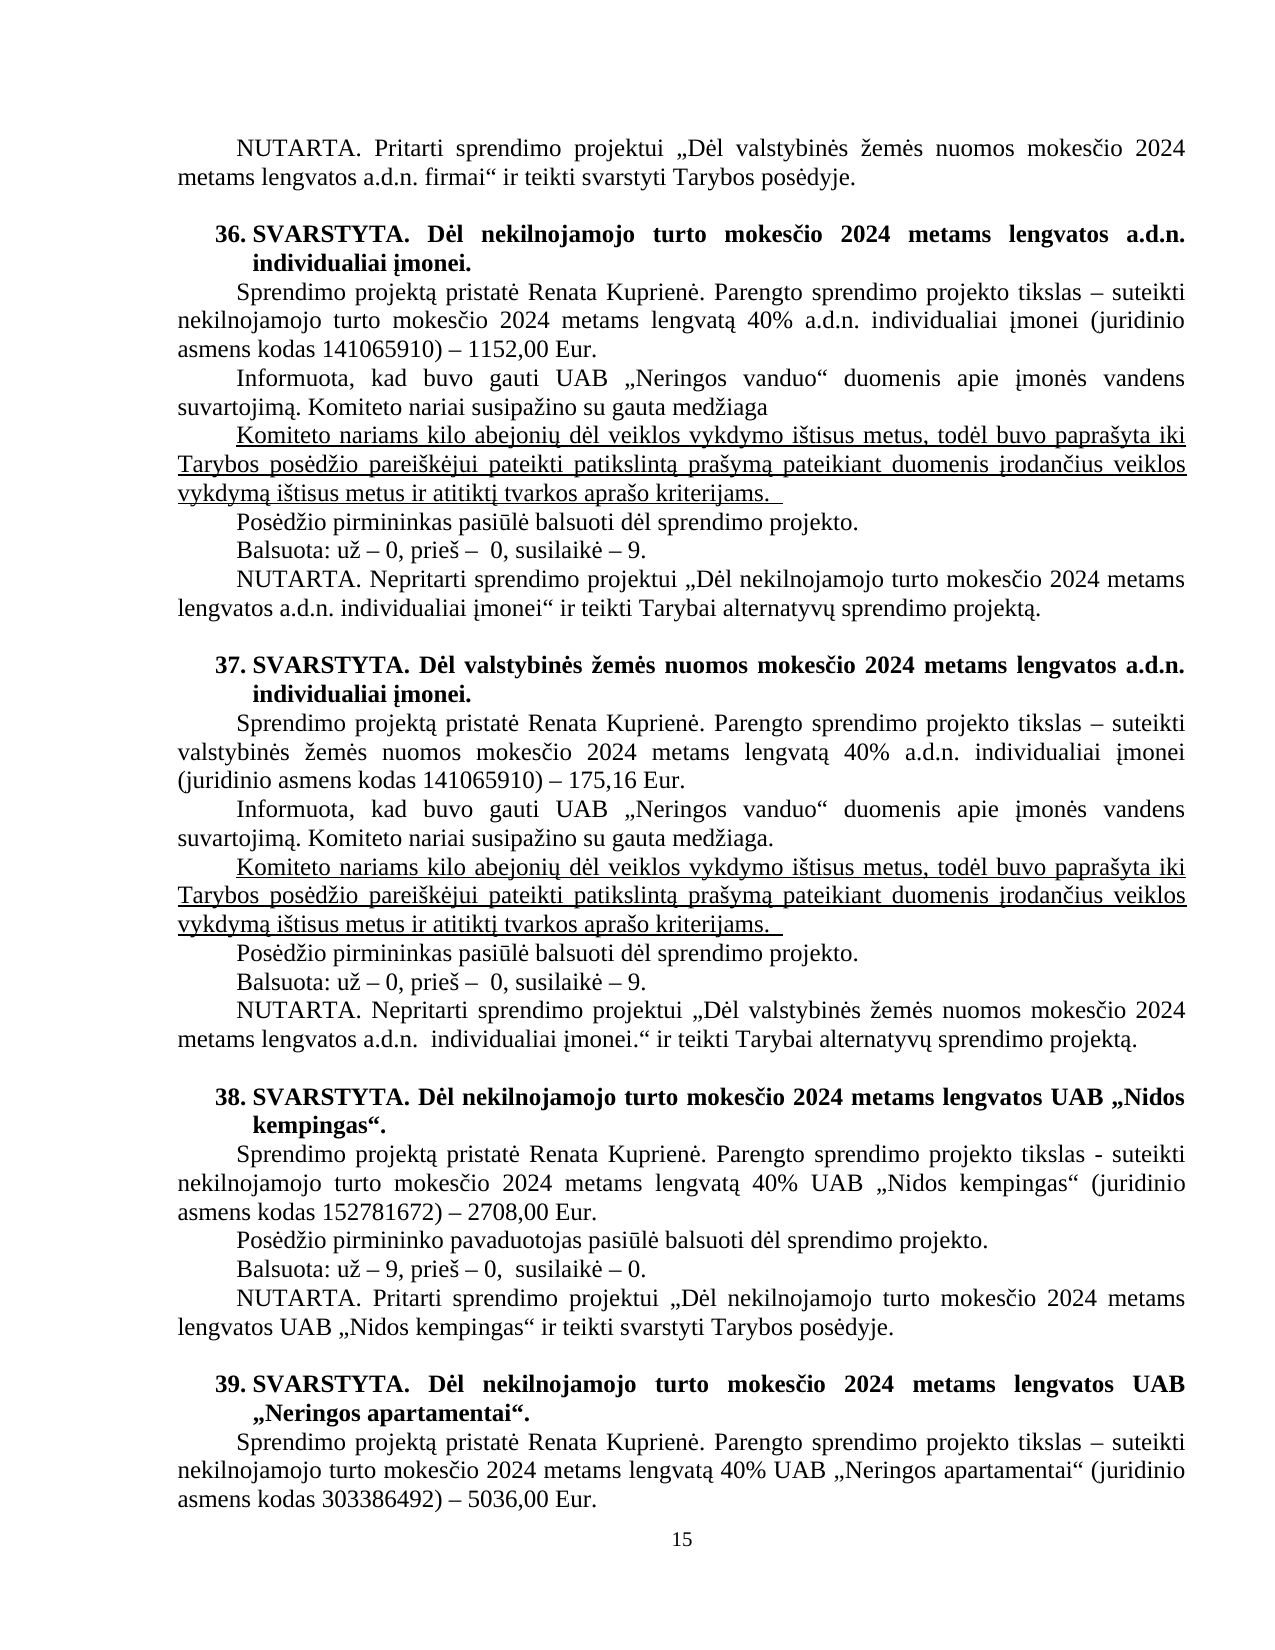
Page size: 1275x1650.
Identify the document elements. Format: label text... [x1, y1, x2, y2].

text Komiteto nariams kilo abejonių dėl veiklos vykdymo ištisus metus, todėl buvo paprašyta iki Tarybos posėdžio pareiškėjui pateikti patikslintą prašymą pateikiant duomenis įrodančius veiklos vykdymą ištisus metus ir atitiktį tvarkos aprašo kriterijams. [177, 852, 1186, 905]
text Sprendimo projektą pristatė Renata Kuprienė. Parengto sprendimo projekto tikslas – suteikti nekilnojamojo turto mokesčio 2024 metams lengvatą 40% a.d.n. individualiai įmonei (juridinio asmens kodas 141065910) – 1152,00 Eur. [177, 277, 1186, 363]
text NUTARTA. Pritarti sprendimo projektui „Dėl valstybinės žemės nuomos mokesčio 2024 metams lengvatos a.d.n. firmai“ ir teikti svarstyti Tarybos posėdyje. [177, 133, 1186, 190]
text Sprendimo projektą pristatė Renata Kuprienė. Parengto sprendimo projekto tikslas – suteikti valstybinės žemės nuomos mokesčio 2024 metams lengvatą 40% a.d.n. individualiai įmonei (juridinio asmens kodas 141065910) – 175,16 Eur. [177, 708, 1186, 794]
text Sprendimo projektą pristatė Renata Kuprienė. Parengto sprendimo projekto tikslas - suteikti nekilnojamojo turto mokesčio 2024 metams lengvatą 40% UAB „Nidos kempingas“ (juridinio asmens kodas 152781672) – 2708,00 Eur. [177, 1139, 1186, 1225]
text Komiteto nariams kilo abejonių dėl veiklos vykdymo ištisus metus, todėl buvo paprašyta iki Tarybos posėdžio pareiškėjui pateikti patikslintą prašymą pateikiant duomenis įrodančius veiklos vykdymą ištisus metus ir atitiktį tvarkos aprašo kriterijams. [177, 906, 1186, 938]
text Posėdžio pirmininkas pasiūlė balsuoti dėl sprendimo projekto. [177, 507, 1186, 535]
text NUTARTA. Nepritarti sprendimo projektui „Dėl nekilnojamojo turto mokesčio 2024 metams lengvatos a.d.n. individualiai įmonei“ ir teikti Tarybai alternatyvų sprendimo projektą. [177, 564, 1186, 622]
text Komiteto nariams kilo abejonių dėl veiklos vykdymo ištisus metus, todėl buvo paprašyta iki Tarybos posėdžio pareiškėjui pateikti patikslintą prašymą pateikiant duomenis įrodančius veiklos vykdymą ištisus metus ir atitiktį tvarkos aprašo kriterijams. [177, 420, 1186, 474]
text NUTARTA. Pritarti sprendimo projektui „Dėl nekilnojamojo turto mokesčio 2024 metams lengvatos UAB „Nidos kempingas“ ir teikti svarstyti Tarybos posėdyje. [177, 1283, 1186, 1340]
list SVARSTYTA. Dėl nekilnojamojo turto mokesčio 2024 metams lengvatos a.d.n. individualiai įmonei. [215, 219, 1186, 277]
text Komiteto nariams kilo abejonių dėl veiklos vykdymo ištisus metus, todėl buvo paprašyta iki Tarybos posėdžio pareiškėjui pateikti patikslintą prašymą pateikiant duomenis įrodančius veiklos vykdymą ištisus metus ir atitiktį tvarkos aprašo kriterijams. [177, 475, 1186, 507]
text Sprendimo projektą pristatė Renata Kuprienė. Parengto sprendimo projekto tikslas – suteikti nekilnojamojo turto mokesčio 2024 metams lengvatą 40% UAB „Neringos apartamentai“ (juridinio asmens kodas 303386492) – 5036,00 Eur. [177, 1427, 1186, 1513]
list SVARSTYTA. Dėl nekilnojamojo turto mokesčio 2024 metams lengvatos UAB „Neringos apartamentai“. [215, 1369, 1186, 1427]
list SVARSTYTA. Dėl nekilnojamojo turto mokesčio 2024 metams lengvatos UAB „Nidos kempingas“. [215, 1082, 1186, 1139]
text Posėdžio pirmininkas pasiūlė balsuoti dėl sprendimo projekto. [177, 938, 1186, 967]
text Posėdžio pirmininko pavaduotojas pasiūlė balsuoti dėl sprendimo projekto. [177, 1225, 1186, 1254]
text Balsuota: už – 9, prieš – 0, susilaikė – 0. [177, 1254, 1186, 1283]
text NUTARTA. Nepritarti sprendimo projektui „Dėl valstybinės žemės nuomos mokesčio 2024 metams lengvatos a.d.n. individualiai įmonei.“ ir teikti Tarybai alternatyvų sprendimo projektą. [177, 995, 1186, 1053]
list SVARSTYTA. Dėl valstybinės žemės nuomos mokesčio 2024 metams lengvatos a.d.n. individualiai įmonei. [215, 650, 1186, 708]
text Balsuota: už – 0, prieš – 0, susilaikė – 9. [177, 535, 1186, 564]
text Balsuota: už – 0, prieš – 0, susilaikė – 9. [177, 967, 1186, 995]
text Informuota, kad buvo gauti UAB „Neringos vanduo“ duomenis apie įmonės vandens suvartojimą. Komiteto nariai susipažino su gauta medžiaga. [177, 794, 1186, 852]
text Informuota, kad buvo gauti UAB „Neringos vanduo“ duomenis apie įmonės vandens suvartojimą. Komiteto nariai susipažino su gauta medžiaga [177, 363, 1186, 420]
